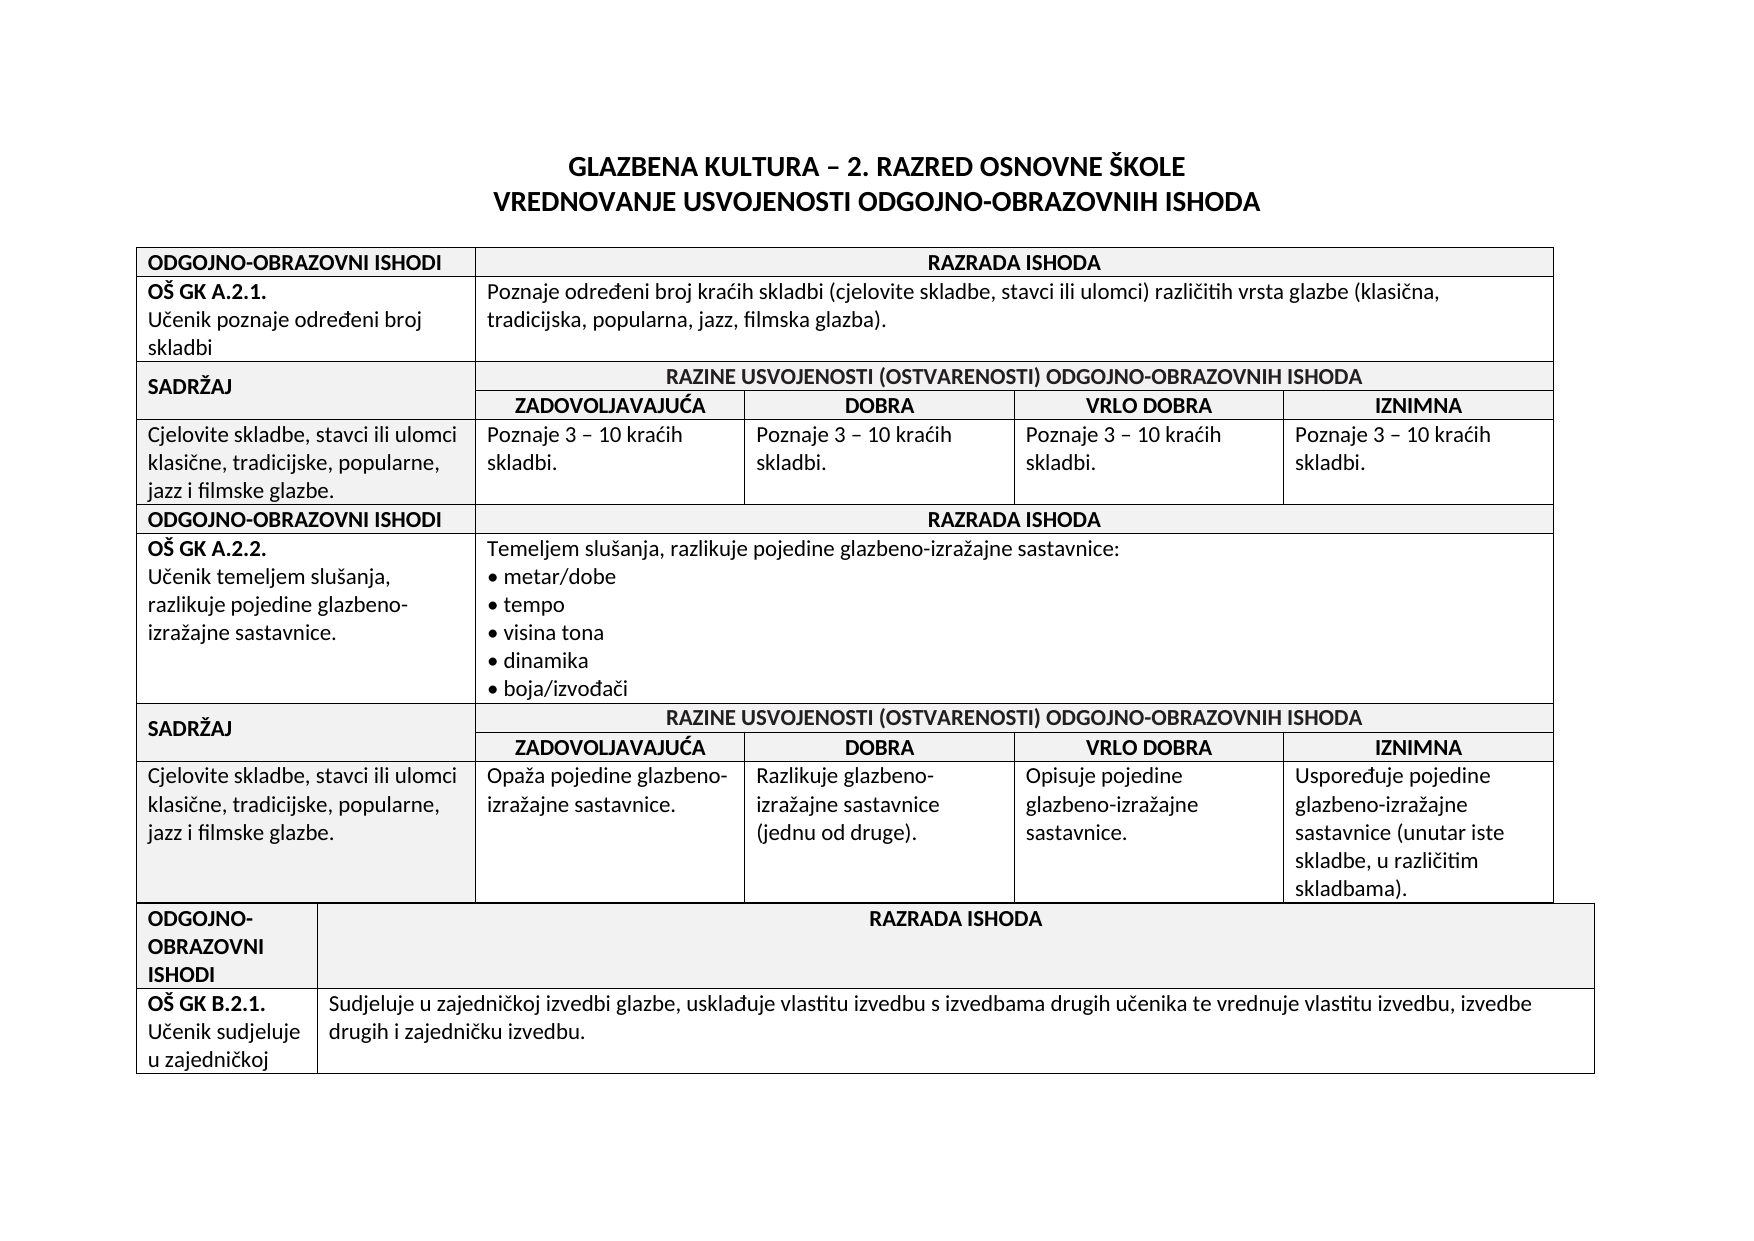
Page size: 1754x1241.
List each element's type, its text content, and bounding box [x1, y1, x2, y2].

table_cell Poznaje 3 – 10 kraćih skladbi. [1284, 420, 1553, 504]
table_cell ZADOVOLJAVAJUĆA [476, 391, 744, 419]
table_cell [318, 989, 1594, 1073]
table_cell VRLO DOBRA [1015, 391, 1283, 419]
text GLAZBENA KULTURA – 2. RAZRED OSNOVNE ŠKOLE [148, 148, 1606, 183]
table_cell OŠ GK A.2.1. Učenik poznaje određeni broj skladbi [137, 277, 475, 361]
table_header ODGOJNO-OBRAZOVNI ISHODI [137, 904, 317, 988]
table_cell IZNIMNA [1284, 733, 1553, 761]
table_cell DOBRA [745, 733, 1014, 761]
table_cell Razlikuje glazbeno-izražajne sastavnice (jednu od druge). [745, 762, 1014, 902]
table_cell Poznaje 3 – 10 kraćih skladbi. [476, 420, 744, 504]
table_cell RAZINE USVOJENOSTI (OSTVARENOSTI) ODGOJNO-OBRAZOVNIH ISHODA [476, 704, 1553, 732]
table_cell Temeljem slušanja, razlikuje pojedine glazbeno-izražajne sastavnice: • metar/dobe • tempo • visina tona • dinamika • boja/izvođači [476, 534, 1553, 702]
table_cell ODGOJNO-OBRAZOVNI ISHODI [137, 505, 475, 533]
table_cell OŠ GK A.2.2. Učenik temeljem slušanja, razlikuje pojedine glazbeno-izražajne sastavnice. [137, 534, 475, 702]
table_cell SADRŽAJ [137, 704, 475, 761]
table_header ODGOJNO-OBRAZOVNI ISHODI [137, 248, 475, 276]
table_cell Cjelovite skladbe, stavci ili ulomci klasične, tradicijske, popularne, jazz i filmske glazbe. [137, 420, 475, 504]
table_cell RAZINE USVOJENOSTI (OSTVARENOSTI) ODGOJNO-OBRAZOVNIH ISHODA [476, 362, 1553, 390]
table_cell Poznaje 3 – 10 kraćih skladbi. [745, 420, 1014, 504]
table_cell Poznaje određeni broj kraćih skladbi (cjelovite skladbe, stavci ili ulomci) različitih vrsta glazbe (klasična, tradicijska, popularna, jazz, filmska glazba). [476, 277, 1553, 361]
table_header RAZRADA ISHODA [318, 904, 1594, 988]
table_cell Poznaje 3 – 10 kraćih skladbi. [1015, 420, 1283, 504]
table_cell Opisuje pojedine glazbeno-izražajne sastavnice. [1015, 762, 1283, 902]
table_cell ZADOVOLJAVAJUĆA [476, 733, 744, 761]
table_cell Cjelovite skladbe, stavci ili ulomci klasične, tradicijske, popularne, jazz i filmske glazbe. [137, 762, 475, 902]
table_cell SADRŽAJ [137, 362, 475, 419]
table_cell DOBRA [745, 391, 1014, 419]
table_cell RAZRADA ISHODA [476, 505, 1553, 533]
table_cell VRLO DOBRA [1015, 733, 1283, 761]
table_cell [137, 989, 317, 1073]
table_cell Uspoređuje pojedine glazbeno-izražajne sastavnice (unutar iste skladbe, u različitim skladbama). [1284, 762, 1553, 902]
table_cell Opaža pojedine glazbeno-izražajne sastavnice. [476, 762, 744, 902]
text VREDNOVANJE USVOJENOSTI ODGOJNO-OBRAZOVNIH ISHODA [148, 183, 1606, 219]
table_cell IZNIMNA [1284, 391, 1553, 419]
table_header RAZRADA ISHODA [476, 248, 1553, 276]
